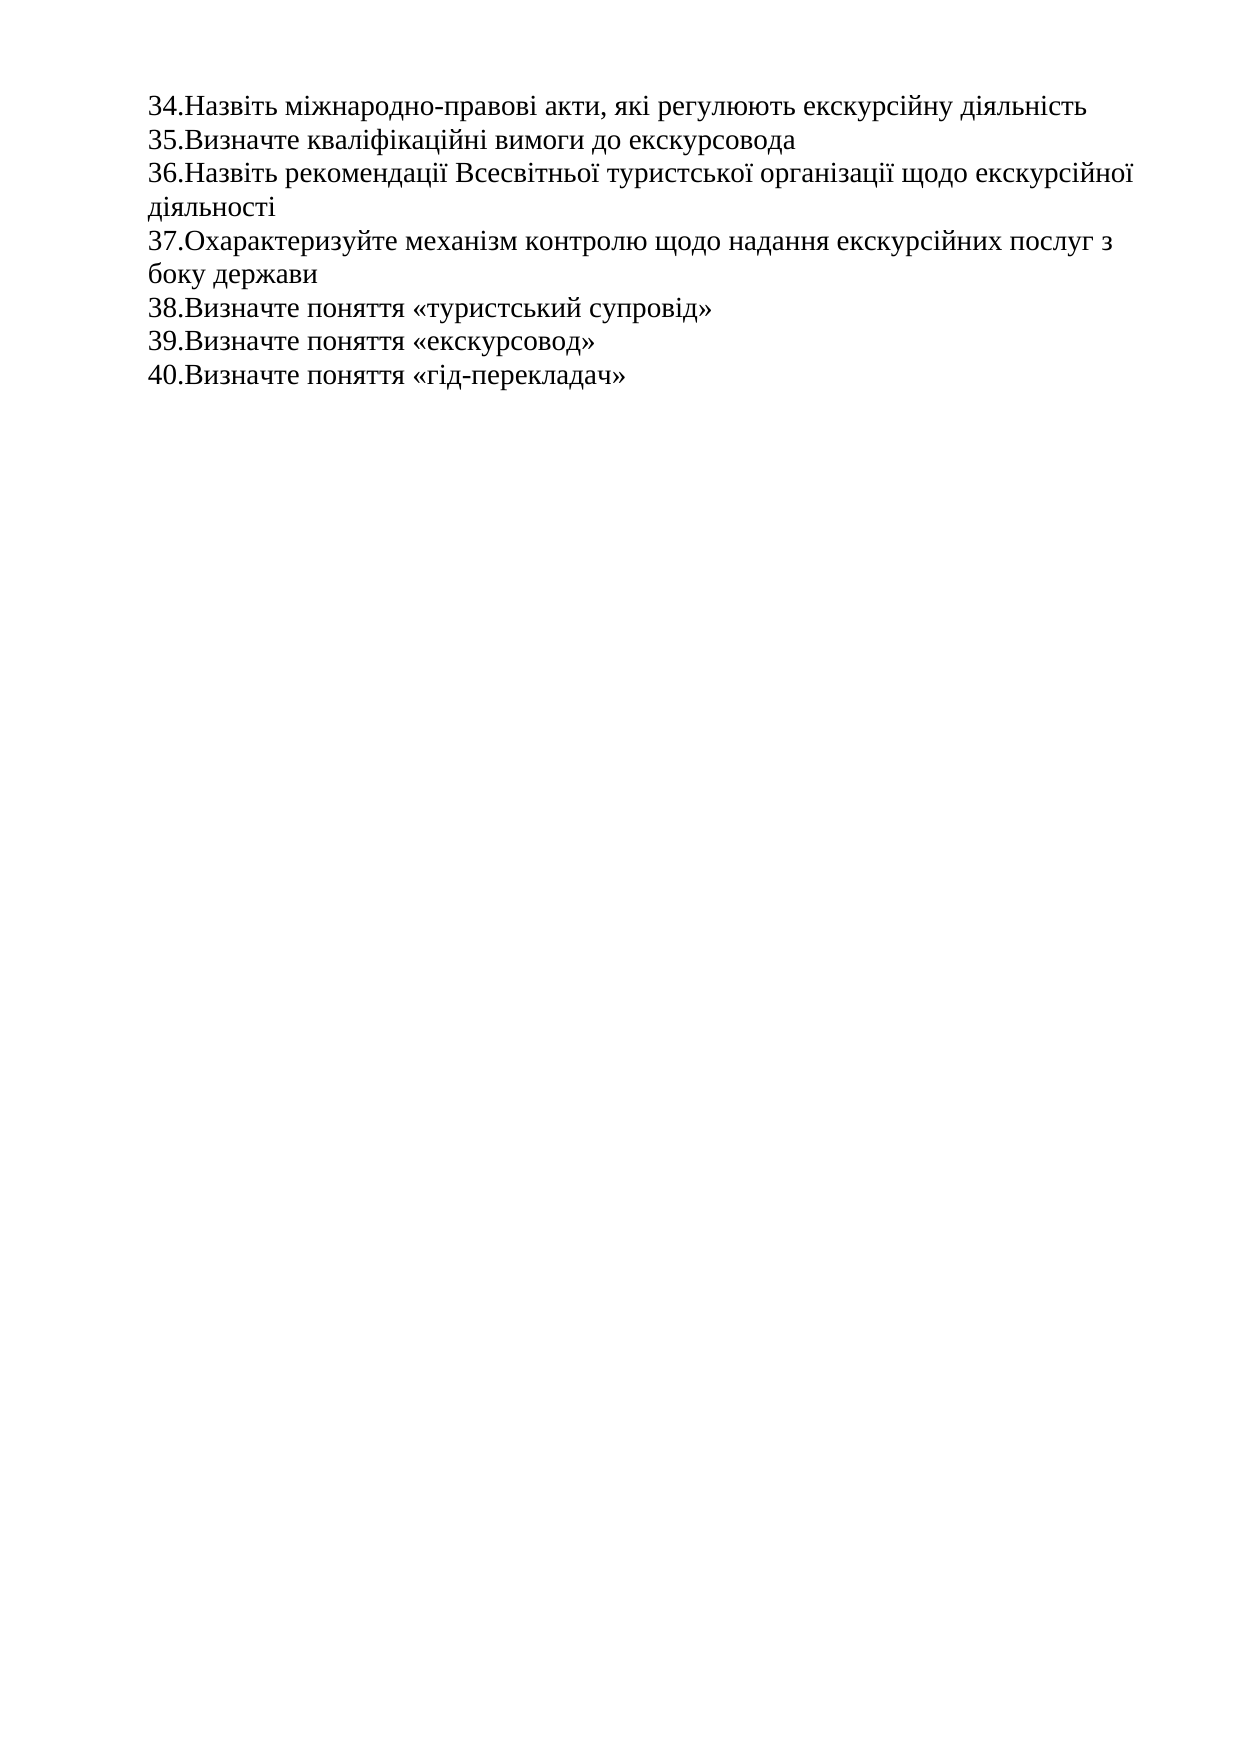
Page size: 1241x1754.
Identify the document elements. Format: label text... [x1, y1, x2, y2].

text 37.Охарактеризуйте механізм контролю щодо надання екскурсійних послуг з боку держави [148, 223, 1152, 290]
text 34.Назвіть міжнародно-правові акти, які регулюють екскурсійну діяльність [148, 88, 1152, 122]
text 40.Визначте поняття «гід-перекладач» [148, 357, 1152, 390]
text 36.Назвіть рекомендації Всесвітньої туристської організації щодо екскурсійної діяльності [148, 156, 1152, 223]
text 39.Визначте поняття «екскурсовод» [148, 323, 1152, 357]
text 38.Визначте поняття «туристський супровід» [148, 290, 1152, 323]
text 35.Визначте кваліфікаційні вимоги до екскурсовода [148, 122, 1152, 156]
